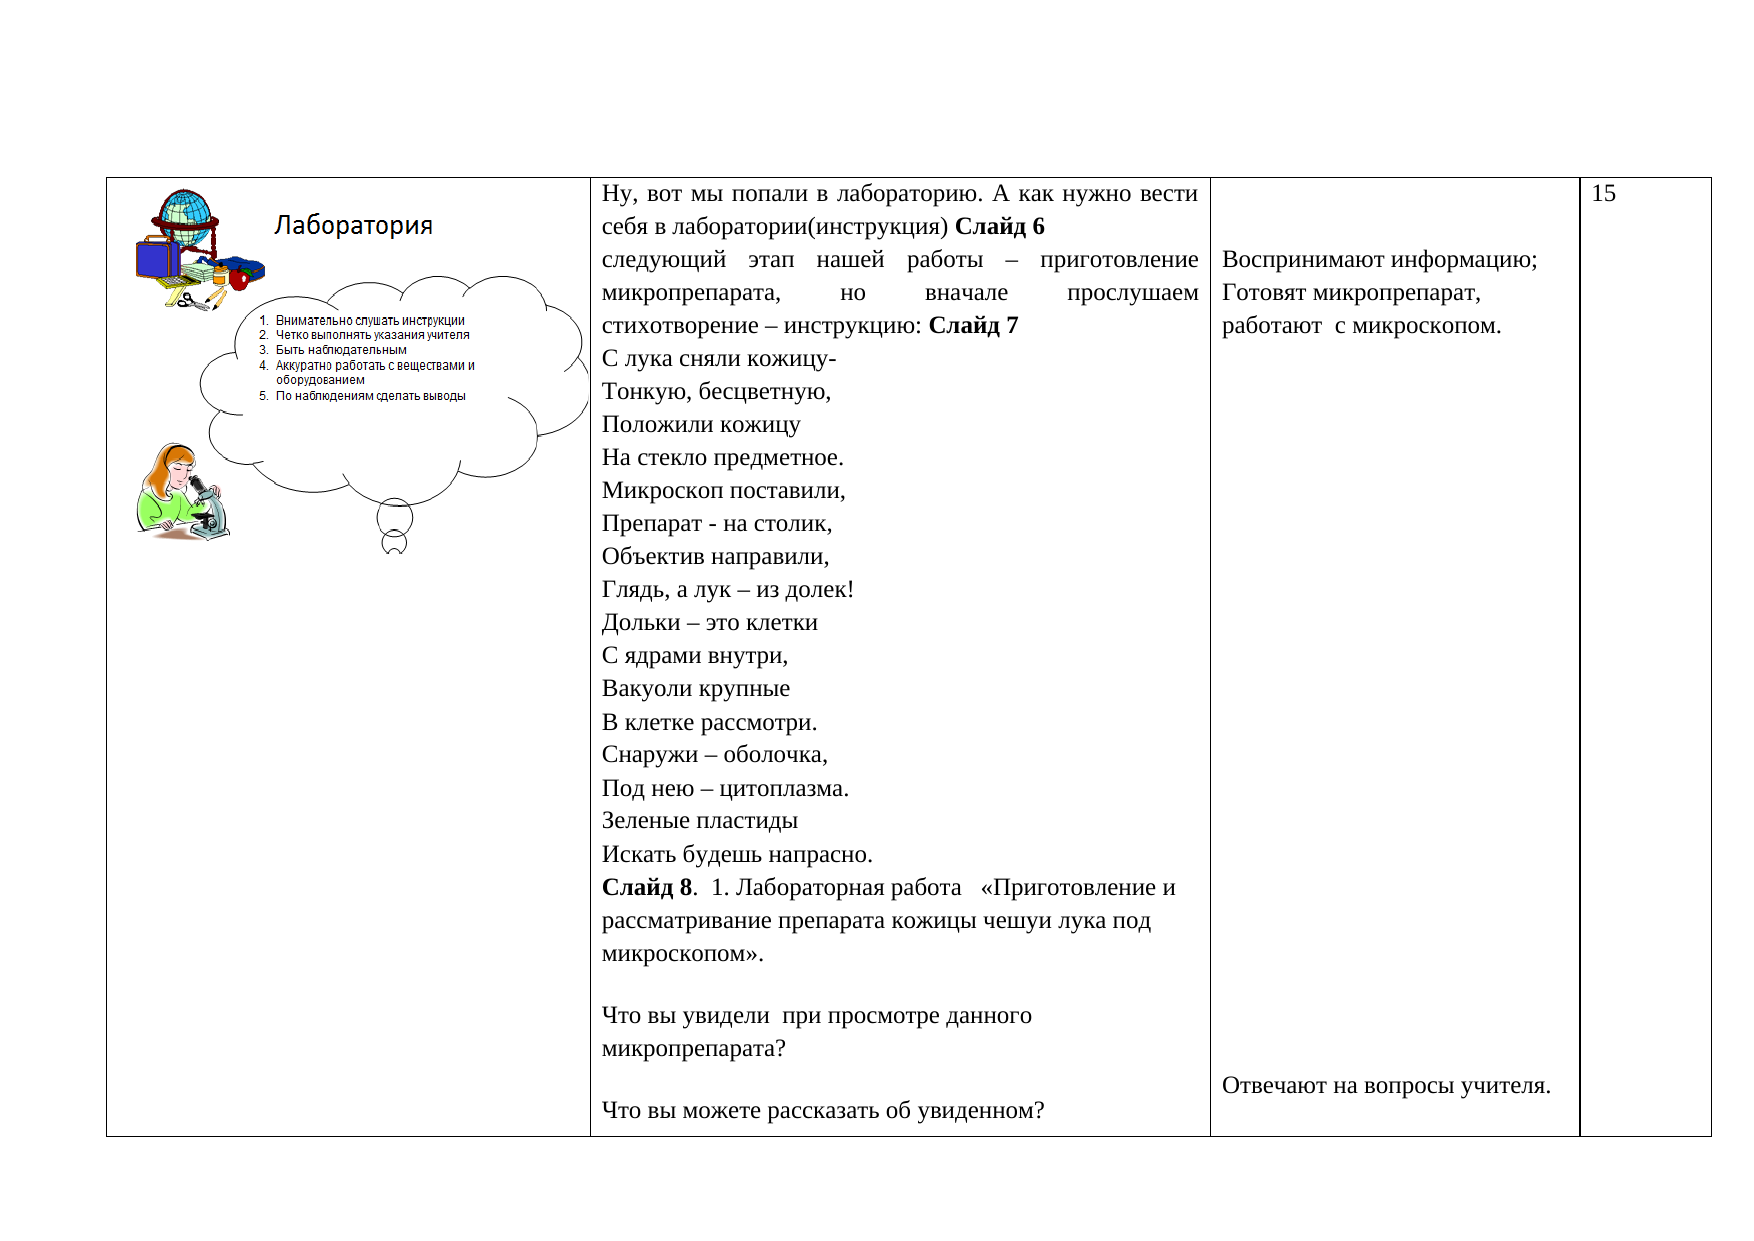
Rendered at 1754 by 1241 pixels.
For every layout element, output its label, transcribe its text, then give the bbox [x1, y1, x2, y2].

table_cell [1211, 178, 1579, 1136]
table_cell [591, 178, 1210, 1136]
picture [118, 178, 589, 554]
table_cell [107, 178, 590, 1136]
table_cell 15 [1581, 178, 1711, 1136]
